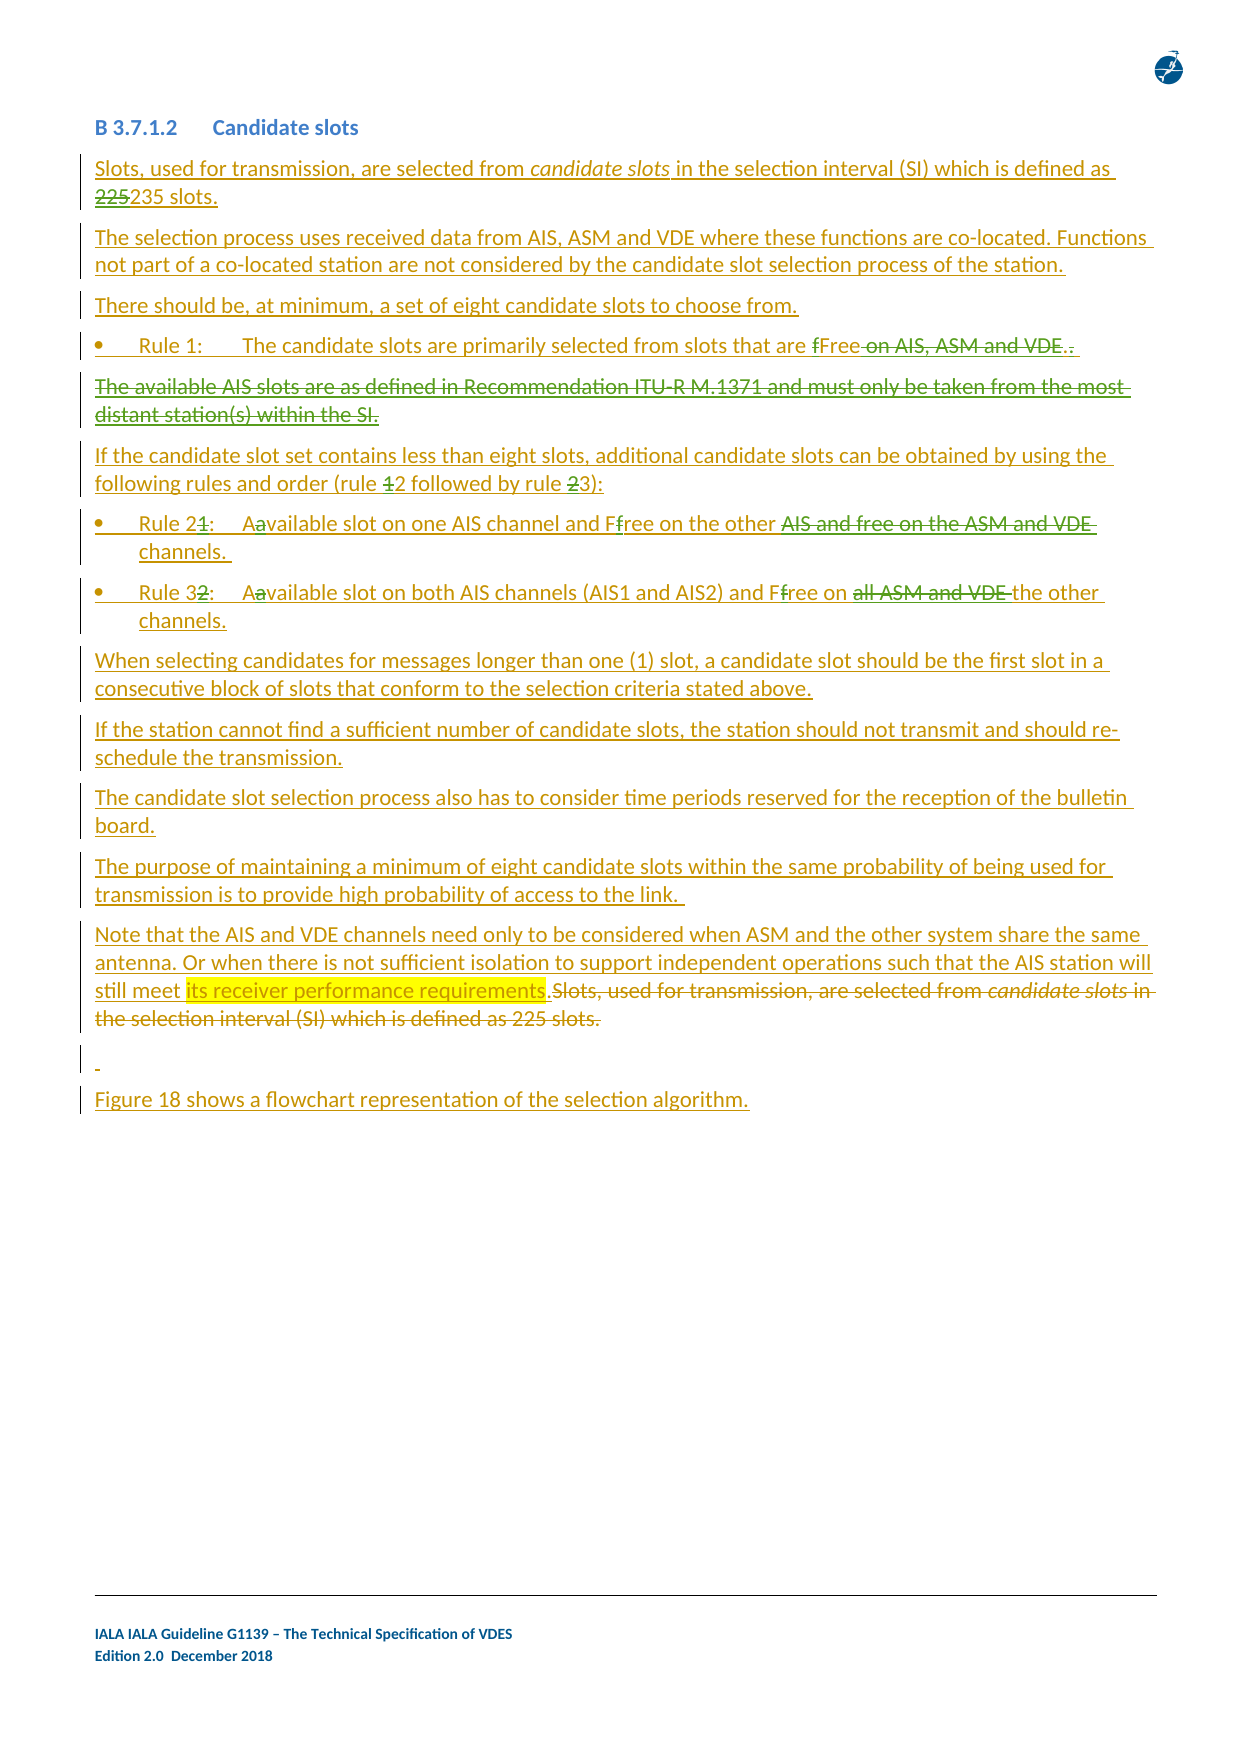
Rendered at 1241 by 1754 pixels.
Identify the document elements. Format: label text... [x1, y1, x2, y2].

list B 3.7.1.2 Candidate slots [94, 113, 1157, 142]
picture [1123, 0, 1241, 119]
